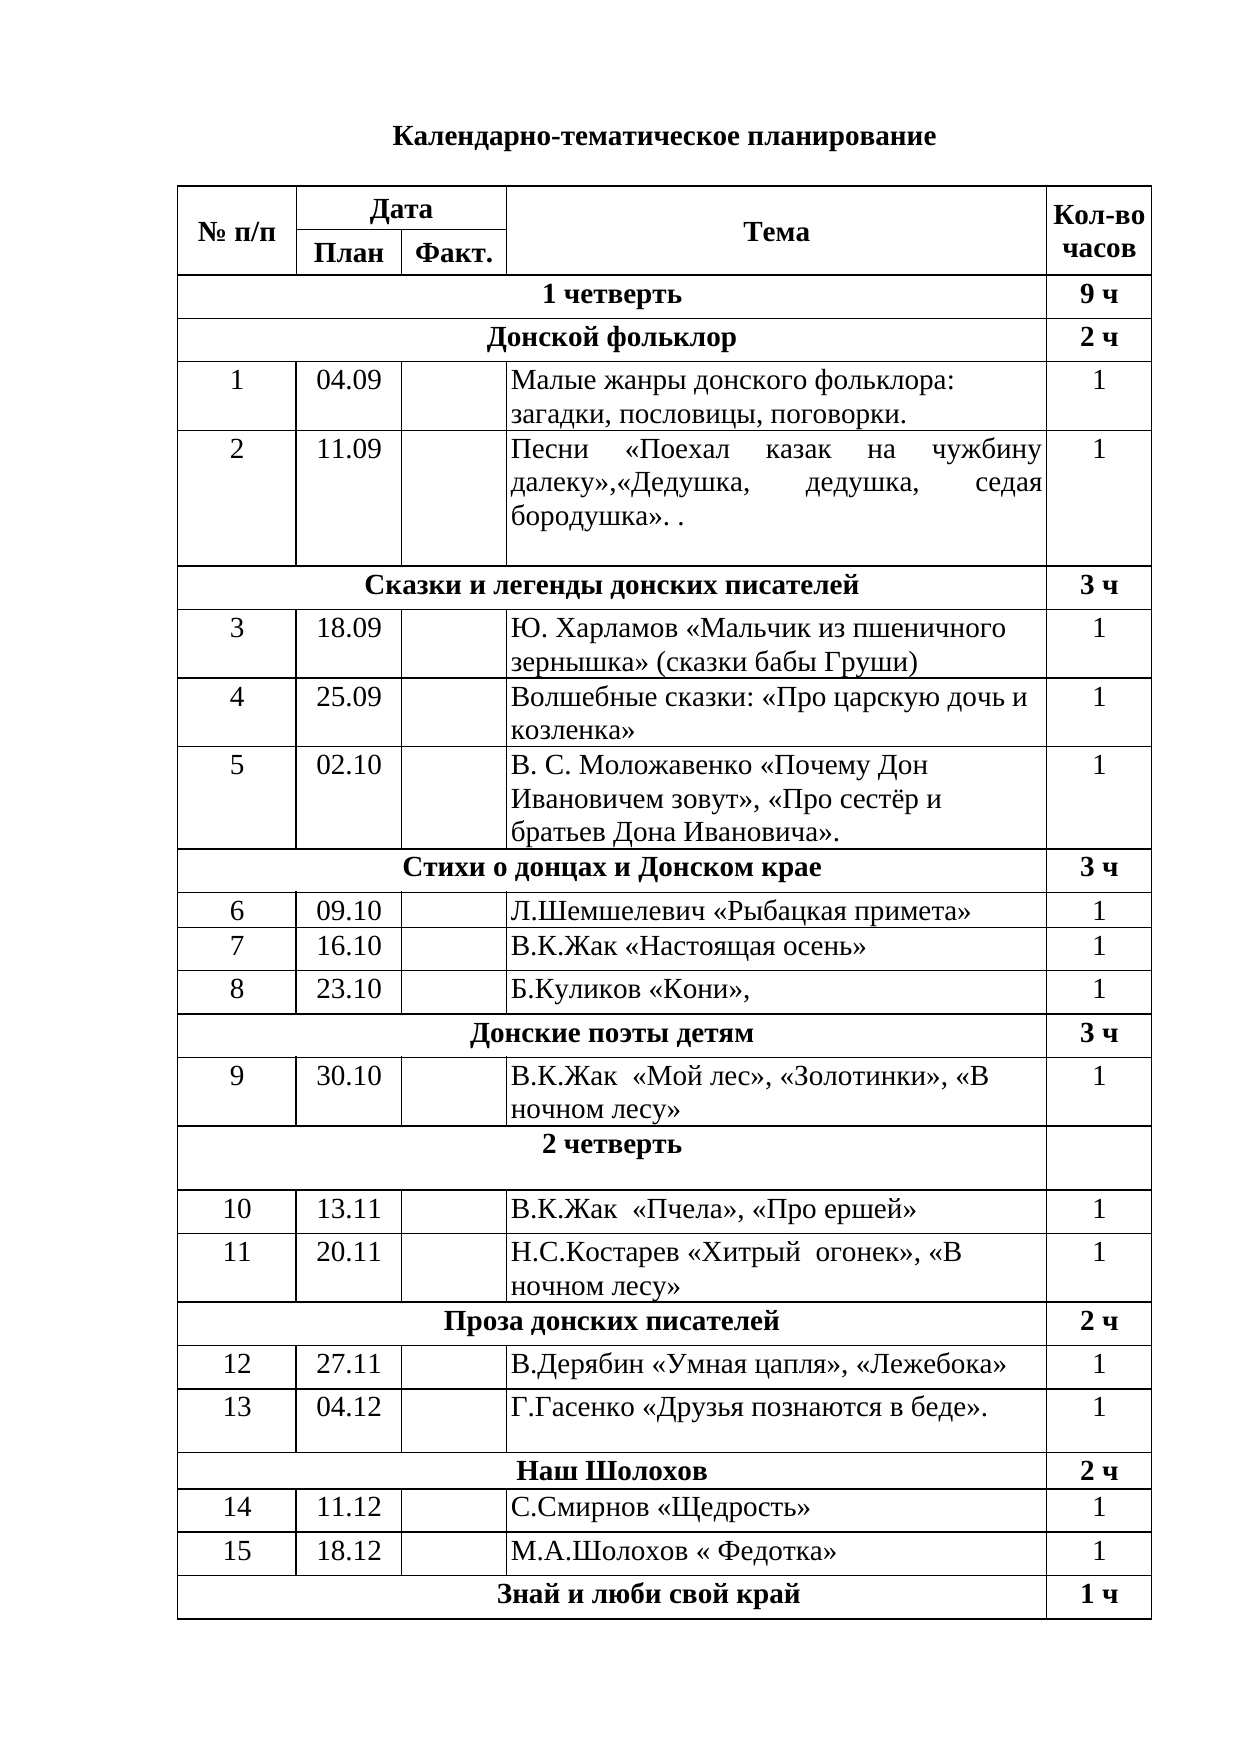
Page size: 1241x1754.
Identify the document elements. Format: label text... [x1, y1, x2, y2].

table_cell [502, 893, 506, 926]
table_cell 1 [1047, 1058, 1151, 1125]
table_cell 1 [1047, 1234, 1151, 1301]
table_cell Ю. Харламов «Мальчик из пшеничного зернышка» (сказки бабы Груши) [507, 610, 1046, 677]
table_cell 1 [1047, 747, 1151, 848]
table_cell 1 [1047, 928, 1151, 970]
table_cell 23.10 [297, 971, 401, 1013]
table_cell 5 [178, 747, 295, 848]
table_cell 1 [1047, 431, 1151, 565]
table_cell 7 [178, 928, 295, 970]
table_cell С.Смирнов «Щедрость» [507, 1490, 1046, 1531]
table_cell 20.11 [297, 1234, 401, 1301]
table_cell 1 [1047, 1346, 1151, 1388]
table_cell 2 ч [1047, 319, 1151, 361]
table_cell 3 ч [1047, 1015, 1151, 1056]
table_cell 18.12 [297, 1533, 401, 1574]
table_cell 15 [178, 1533, 295, 1574]
table_cell Донской фольклор [178, 319, 1046, 361]
table_cell 1 четверть [178, 276, 1046, 317]
table_cell 8 [178, 971, 295, 1013]
table_cell [402, 1346, 506, 1388]
table_cell Сказки и легенды донских писателей [178, 567, 1046, 608]
table_cell [402, 1533, 506, 1574]
table_cell 25.09 [297, 679, 401, 746]
table_cell Волшебные сказки: «Про царскую дочь и козленка» [507, 679, 1046, 746]
table_cell 1 [178, 362, 295, 429]
text Календарно-тематическое планирование [177, 118, 1152, 152]
table_cell 11.12 [297, 1490, 401, 1531]
table_cell Г.Гасенко «Друзья познаются в беде». [507, 1390, 1046, 1452]
table_cell [1047, 1127, 1151, 1189]
table_header Тема [507, 187, 1046, 274]
table_cell 11.09 [297, 431, 401, 565]
table_cell Малые жанры донского фольклора: загадки, пословицы, поговорки. [507, 362, 1046, 429]
table_cell 9 [178, 1058, 295, 1125]
table_cell [402, 893, 406, 926]
table_cell В.К.Жак «Пчела», «Про ершей» [507, 1191, 1046, 1232]
table_cell Проза донских писателей [178, 1303, 1046, 1344]
table_cell 12 [178, 1346, 295, 1388]
table_cell В.К.Жак «Мой лес», «Золотинки», «В ночном лесу» [507, 1058, 1046, 1125]
table_cell [402, 928, 506, 970]
table_cell Донские поэты детям [178, 1015, 1046, 1056]
table_cell Песни «Поехал казак на чужбину далеку»,«Дедушка, дедушка, седая бородушка». . [507, 431, 1046, 565]
table_cell [402, 971, 506, 1013]
table_cell Наш Шолохов [178, 1453, 1046, 1488]
table_cell 1 [1047, 971, 1151, 1013]
table_cell 1 [1047, 362, 1151, 429]
table_cell [402, 1390, 506, 1452]
table_cell 3 [178, 610, 295, 677]
table_cell [402, 1490, 506, 1531]
table_cell 2 [178, 431, 295, 565]
table_cell Факт. [402, 230, 506, 274]
table_cell 1 [1047, 1533, 1151, 1574]
table_cell 2 четверть [178, 1127, 1046, 1189]
table_cell 04.12 [297, 1390, 401, 1452]
table_cell [402, 1234, 506, 1301]
table_cell В.Дерябин «Умная цапля», «Лежебока» [507, 1346, 1046, 1388]
table_cell 9 ч [1047, 276, 1151, 317]
table_header Дата [297, 187, 506, 228]
table_cell 1 [1047, 1191, 1151, 1232]
table_cell 13 [178, 1390, 295, 1452]
table_cell План [297, 230, 401, 274]
table_cell В. С. Моложавенко «Почему Дон Ивановичем зовут», «Про сестёр и братьев Дона Ивановича». [507, 747, 1046, 848]
table_header Кол-во часов [1047, 187, 1151, 274]
table_cell 18.09 [297, 610, 401, 677]
table_cell В.К.Жак «Настоящая осень» [507, 928, 1046, 970]
table_cell [402, 431, 506, 565]
table_cell 14 [178, 1490, 295, 1531]
table_cell 11 [178, 1234, 295, 1301]
table_cell [402, 610, 506, 677]
table_cell Н.С.Костарев «Хитрый огонек», «В ночном лесу» [507, 1234, 1046, 1301]
table_cell [402, 747, 506, 848]
table_cell 13.11 [297, 1191, 401, 1232]
table_cell 10 [178, 1191, 295, 1232]
table_cell 1 ч [1047, 1576, 1151, 1618]
table_cell 4 [178, 679, 295, 746]
table_cell 02.10 [297, 747, 401, 848]
table_cell 2 ч [1047, 1453, 1151, 1488]
table_cell 3 ч [1047, 567, 1151, 608]
table_cell 3 ч [1047, 850, 1151, 891]
table_cell 1 [1047, 1390, 1151, 1452]
table_cell Л.Шемшелевич «Рыбацкая примета» [507, 893, 1046, 926]
table_cell Стихи о донцах и Донском крае [178, 850, 1046, 891]
table_cell 1 [1047, 1490, 1151, 1531]
table_cell [402, 679, 506, 746]
table_cell 04.09 [297, 362, 401, 429]
table_cell [402, 1058, 506, 1125]
table_cell 27.11 [297, 1346, 401, 1388]
table_cell 16.10 [297, 928, 401, 970]
table_cell Б.Куликов «Кони», [507, 971, 1046, 1013]
table_cell 30.10 [297, 1058, 401, 1125]
table_cell 2 ч [1047, 1303, 1151, 1344]
table_cell 1 [1047, 610, 1151, 677]
table_cell М.А.Шолохов « Федотка» [507, 1533, 1046, 1574]
table_cell Знай и люби свой край [178, 1576, 1046, 1618]
table_cell [402, 362, 506, 429]
table_cell 1 [1047, 679, 1151, 746]
table_header № п/п [178, 187, 296, 274]
table_cell [402, 1191, 506, 1232]
